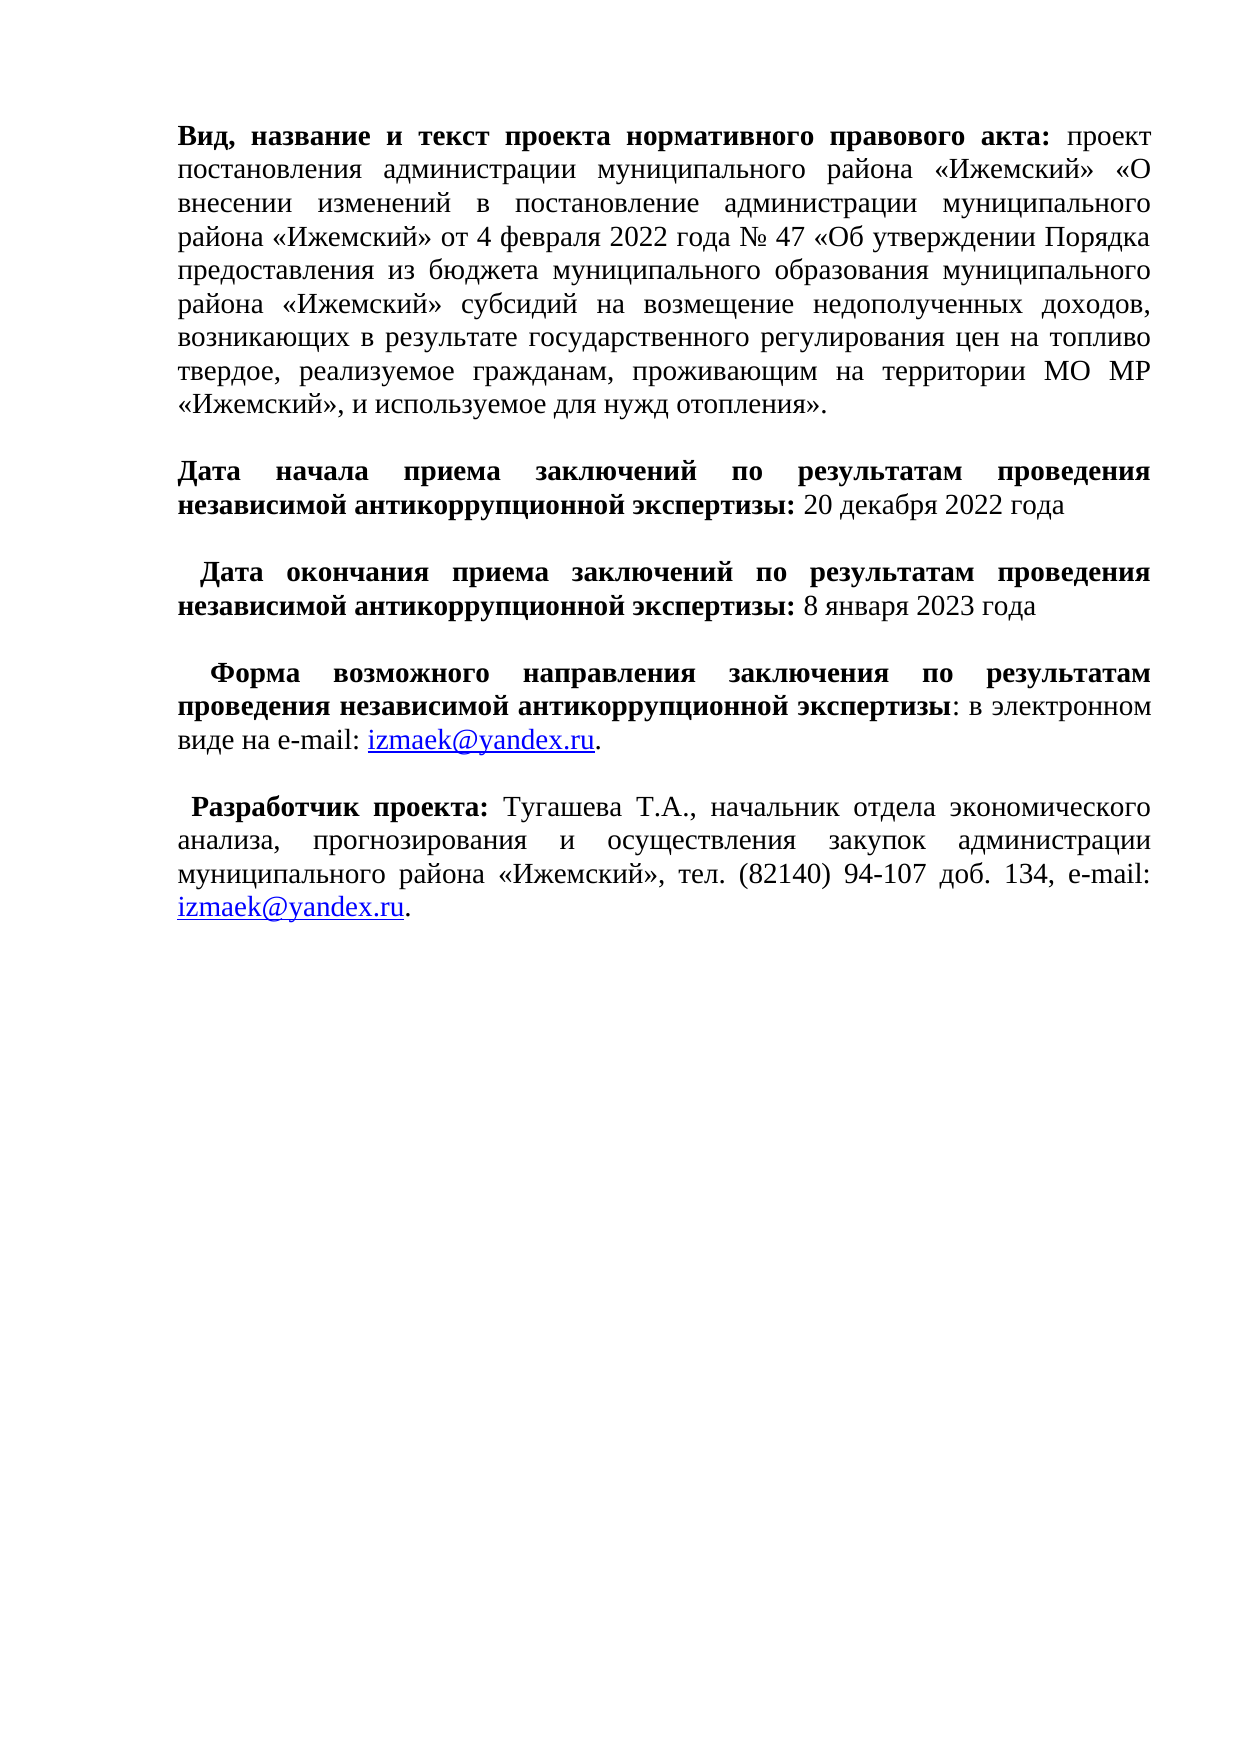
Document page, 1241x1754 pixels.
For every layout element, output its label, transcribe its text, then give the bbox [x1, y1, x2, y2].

text Разработчик проекта: Тугашева Т.А., начальник отдела экономического анализа, прогнозирования и осуществления закупок администрации муниципального района «Ижемский», тел. (82140) 94-107 доб. 134, е-mail: izmaek@yandex.ru. [177, 789, 1152, 923]
text Форма возможного направления заключения по результатам проведения независимой антикоррупционной экспертизы: в электронном виде на е-mail: izmaek@yandex.ru. [177, 655, 1152, 755]
text Вид, название и текст проекта нормативного правового акта: проект постановления администрации муниципального района «Ижемский» «О внесении изменений в постановление администрации муниципального района «Ижемский» от 4 февраля 2022 года № 47 «Об утверждении Порядка предоставления из бюджета муниципального образования муниципального района «Ижемский» субсидий на возмещение недополученных доходов, возникающих в результате государственного регулирования цен на топливо твердое, реализуемое гражданам, проживающим на территории МО МР «Ижемский», и используемое для нужд отопления». [177, 118, 1152, 420]
text Дата окончания приема заключений по результатам проведения независимой антикоррупционной экспертизы: 8 января 2023 года [177, 554, 1152, 621]
text Дата начала приема заключений по результатам проведения независимой антикоррупционной экспертизы: 20 декабря 2022 года [177, 453, 1152, 521]
